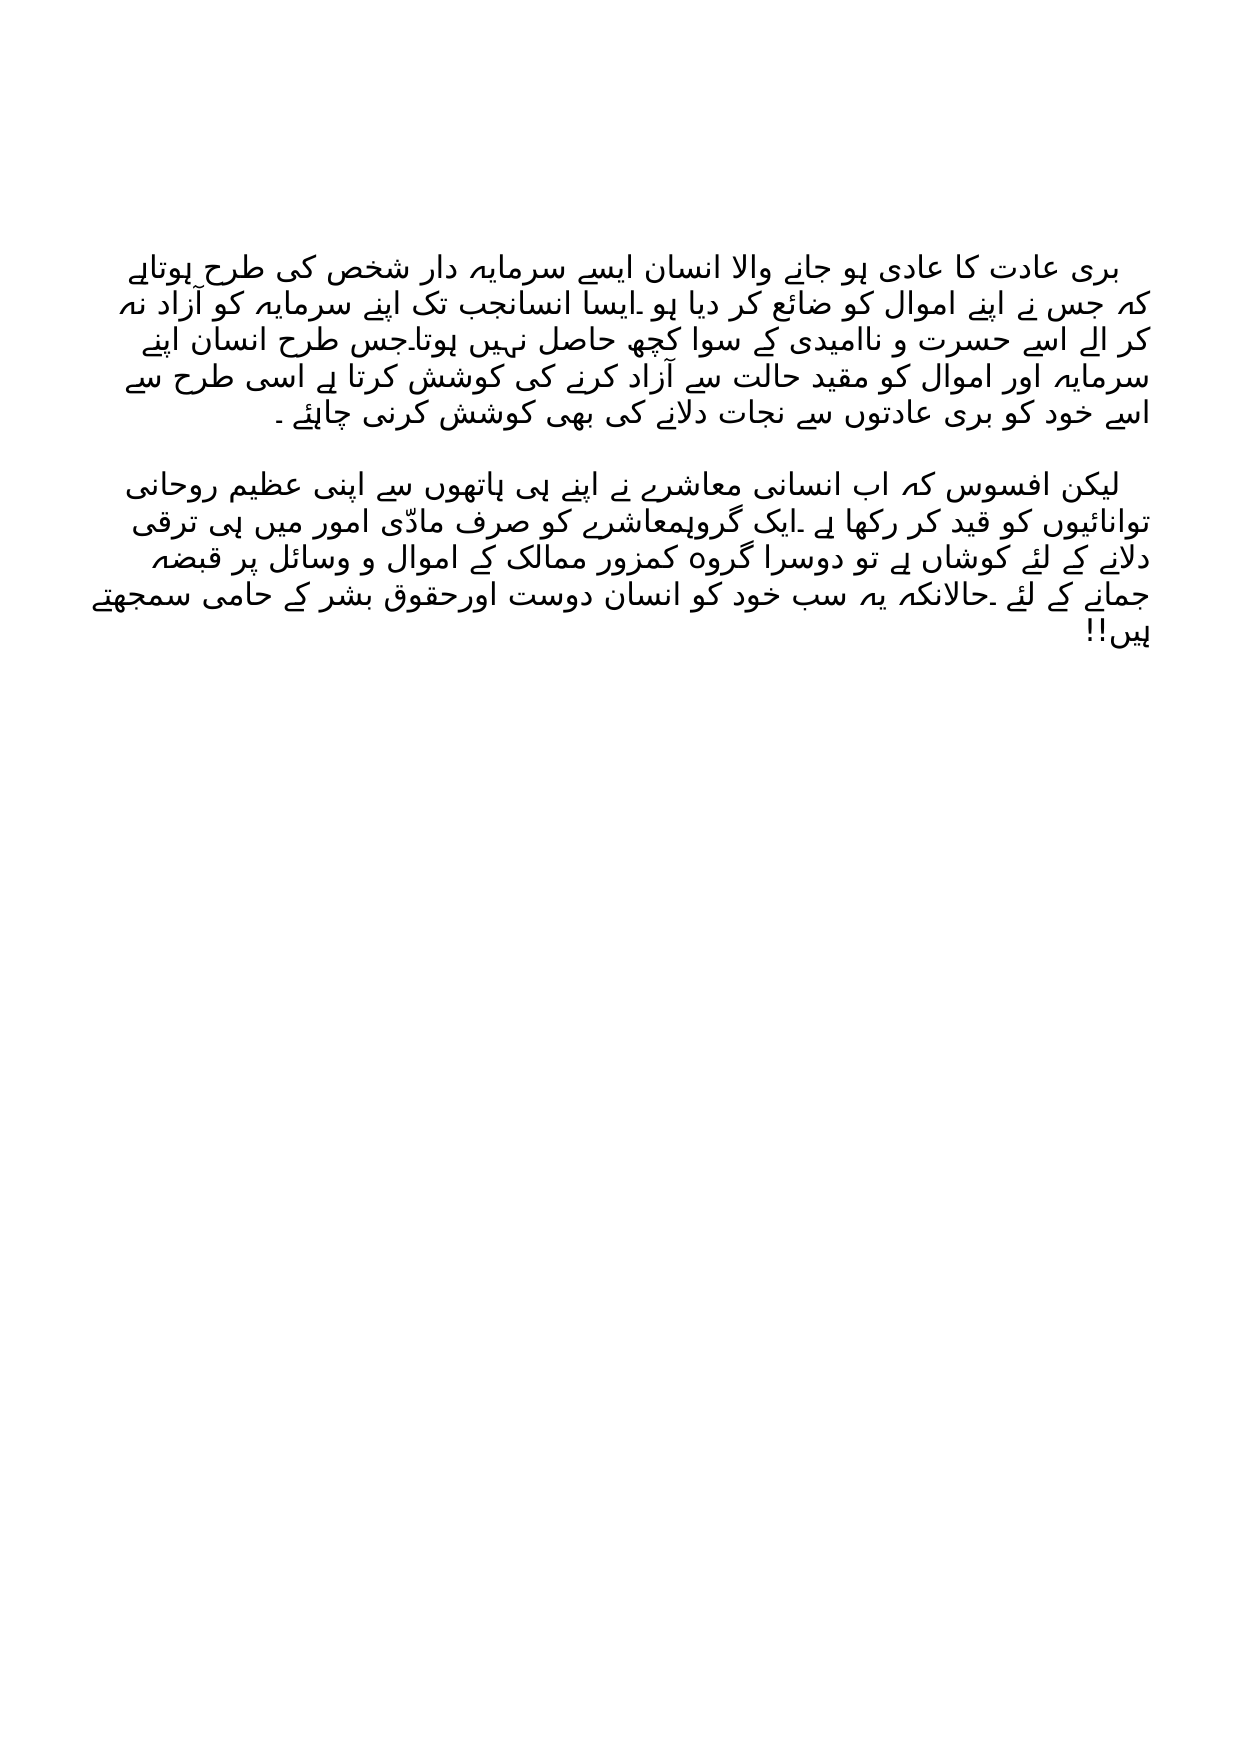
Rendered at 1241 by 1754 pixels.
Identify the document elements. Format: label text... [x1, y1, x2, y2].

text بری عادت کا عادی ہو جانے والا انسان ایسے سرمایہ دار شخص کی طرح ہوتاہے کہ جس نے اپنے اموال کو ضائع کر دیا ہو ۔ایسا انسانجب تک اپنے سرمایہ کو آزاد نہ کر الے اسے حسرت و ناامیدی کے سوا کچھ حاصل نہیں ہوتا۔جس طرح انسان اپنے سرمایہ اور اموال کو مقید حالت سے آزاد کرنے کی کوشش کرتا ہے اسی طرح سے اسے خود کو بری عادتوں سے نجات دلانے کی بھی کوشش کرنی چاہئے ۔ [89, 249, 1152, 431]
text لیکن افسوس کہ اب انسانی معاشرے نے اپنے ہی ہاتھوں سے اپنی عظیم روحانی توانائیوں کو قید کر رکھا ہے ۔ایک گروہمعاشرے کو صرف مادّی امور میں ہی ترقی دلانے کے لئے کوشاں ہے تو دوسرا گروہ کمزور ممالک کے اموال و وسائل پر قبضہ جمانے کے لئے ۔حالانکہ یہ سب خود کو انسان دوست اورحقوق بشر کے حامی سمجھتے ہیں!! [89, 467, 1152, 648]
